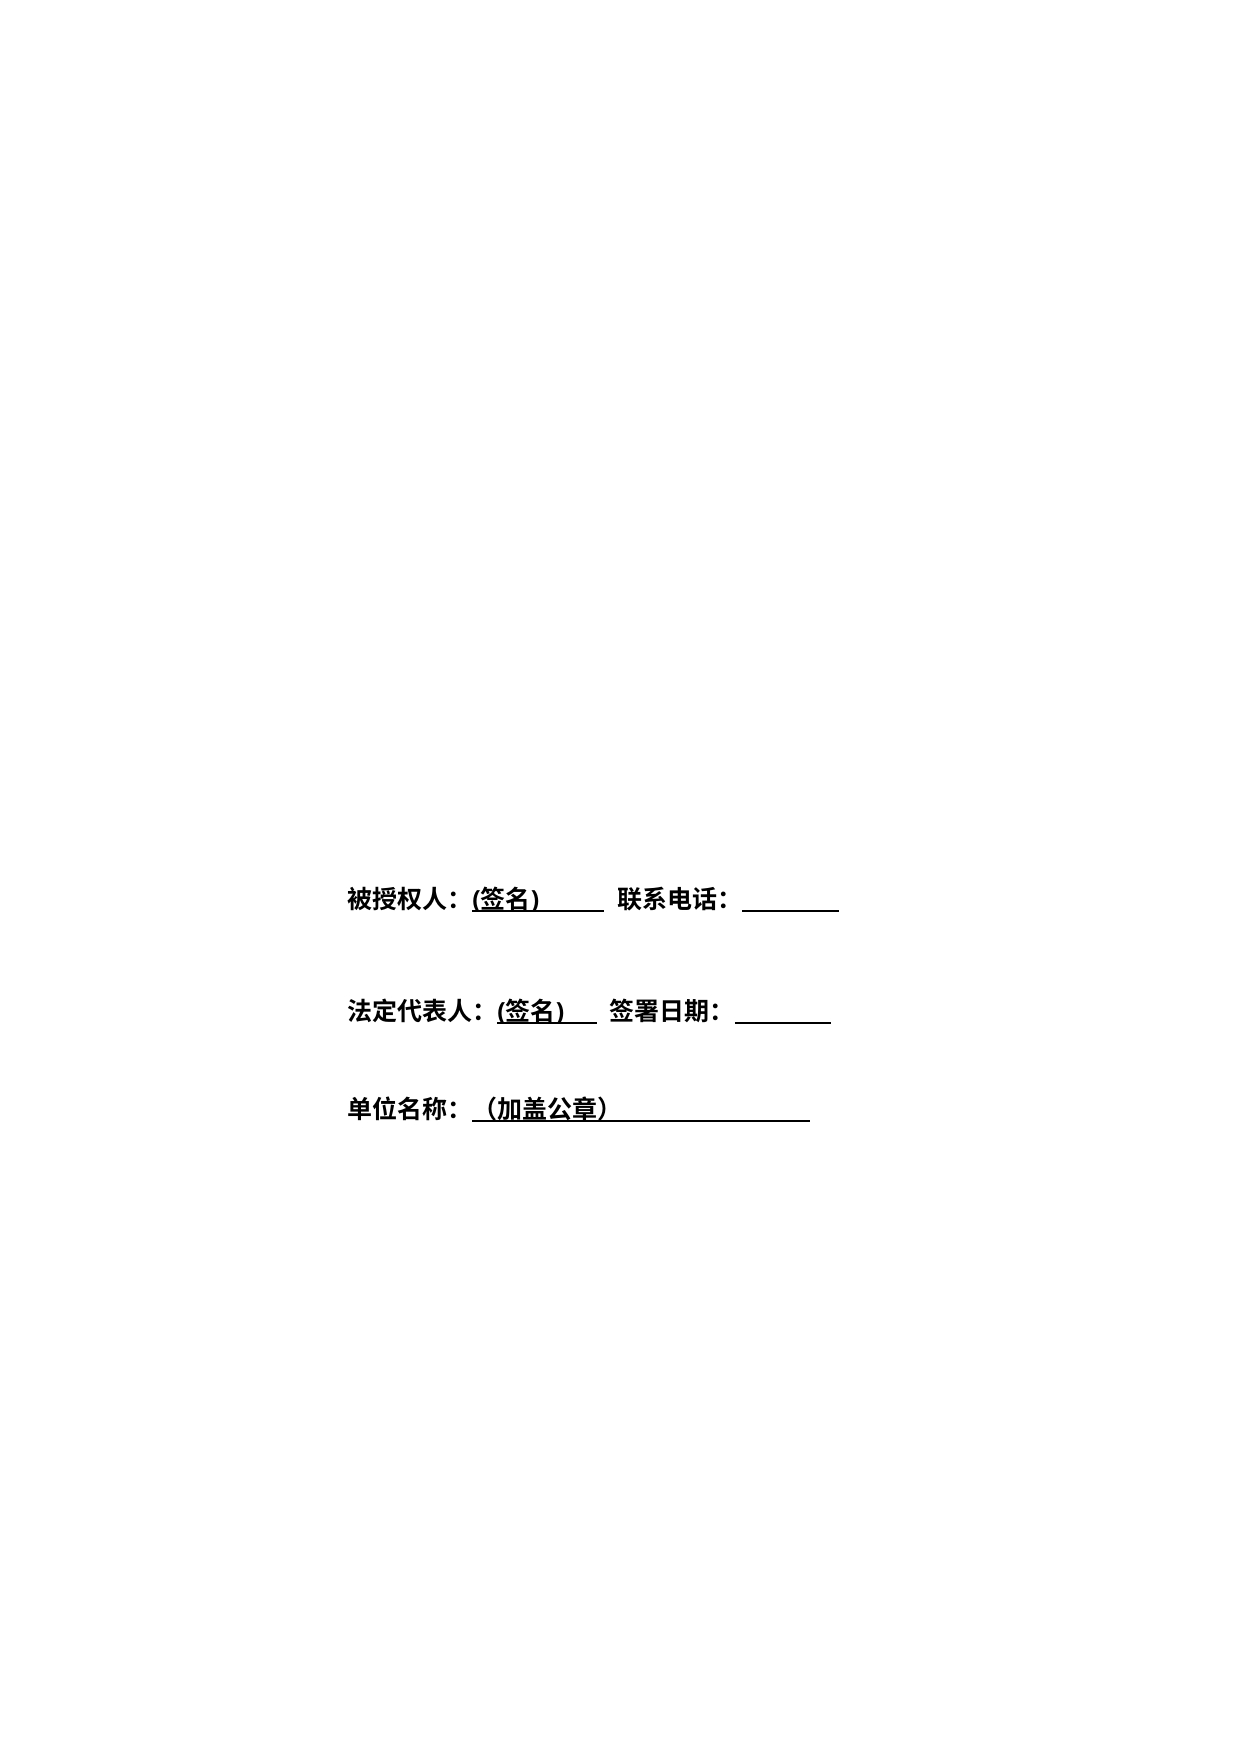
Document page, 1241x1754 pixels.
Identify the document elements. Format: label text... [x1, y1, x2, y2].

text 单位名称：（加盖公章） [297, 1089, 1053, 1126]
text 法定代表人：(签名) 签署日期： [297, 977, 1053, 1042]
text 被授权人：(签名) 联系电话： [297, 865, 1053, 930]
